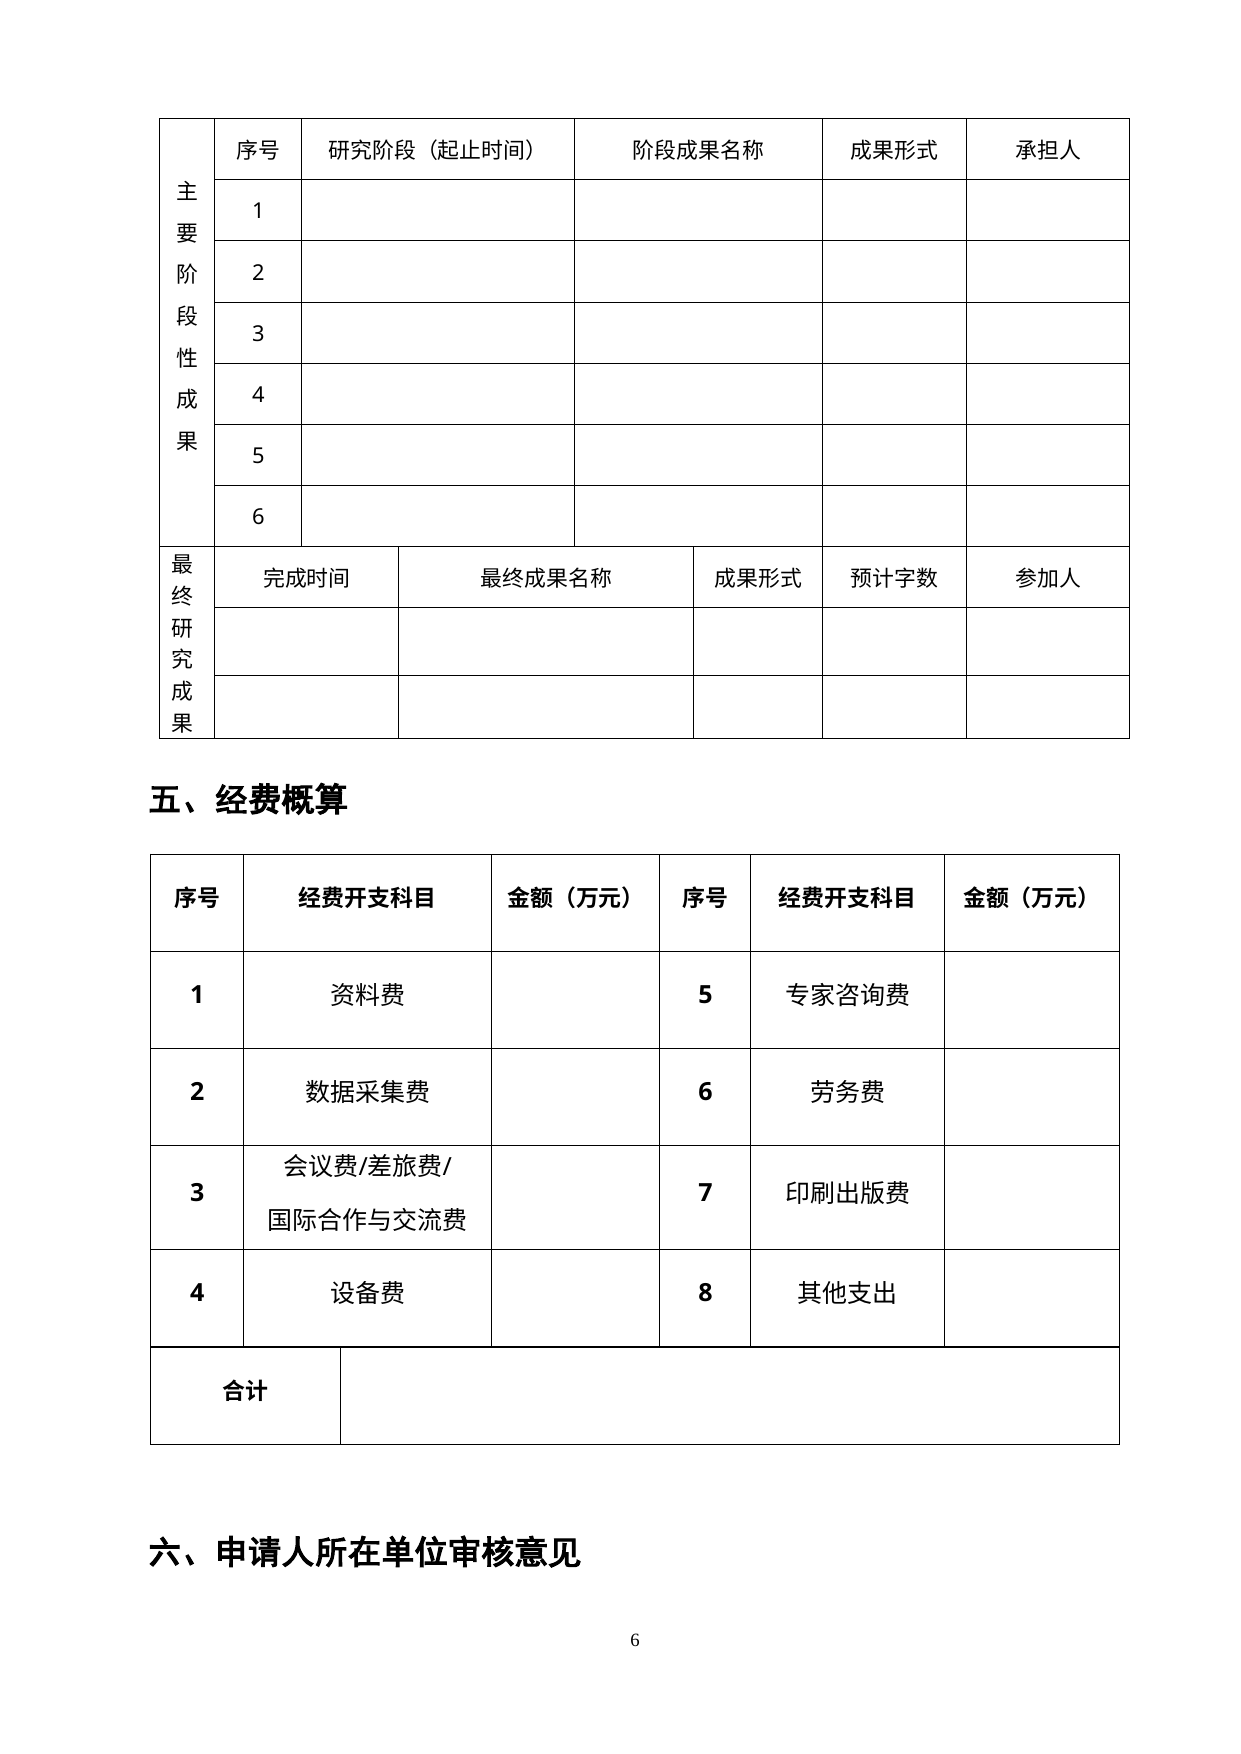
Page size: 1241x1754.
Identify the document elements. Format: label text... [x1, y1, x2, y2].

table_cell [823, 425, 966, 485]
table_cell [967, 303, 1129, 363]
table_cell 参加人 [967, 547, 1129, 607]
table_cell [694, 608, 822, 675]
table_header 金额（万元） [492, 855, 659, 951]
table_cell [967, 425, 1129, 485]
table_header 序号 [660, 855, 750, 951]
table_cell 6 [215, 486, 301, 546]
table_cell [823, 608, 966, 675]
table_header 成果形式 [823, 119, 966, 179]
table_cell 6 [660, 1049, 750, 1145]
table_header 经费开支科目 [751, 855, 944, 951]
table_cell 3 [215, 303, 301, 363]
table_cell 完成时间 [215, 547, 398, 607]
table_cell [967, 364, 1129, 424]
table_cell [215, 676, 398, 738]
table_cell [967, 180, 1129, 240]
table_cell [215, 608, 398, 675]
table_cell 1 [215, 180, 301, 240]
table_cell [967, 241, 1129, 302]
table_cell 设备费 [244, 1250, 491, 1346]
table_cell [492, 1250, 659, 1346]
table_cell 5 [660, 952, 750, 1048]
table_cell 3 [151, 1146, 243, 1249]
table_cell 最 终 研 究 成 果 [160, 547, 214, 738]
table_cell [967, 676, 1129, 738]
table_header 阶段成果名称 [575, 119, 822, 179]
table_header 序号 [215, 119, 301, 179]
table_cell [575, 241, 822, 302]
table_cell [492, 952, 659, 1048]
table_cell 劳务费 [751, 1049, 944, 1145]
table_cell 会议费/差旅费/ 国际合作与交流费 [244, 1146, 491, 1249]
table_cell [945, 952, 1119, 1048]
table_cell 成果形式 [694, 547, 822, 607]
table_cell 印刷出版费 [751, 1146, 944, 1249]
table_header 序号 [151, 855, 243, 951]
table_cell 2 [151, 1049, 243, 1145]
table_cell [492, 1049, 659, 1145]
table_cell [823, 486, 966, 546]
table_header 金额（万元） [945, 855, 1119, 951]
table_cell 8 [660, 1250, 750, 1346]
table_cell [945, 1049, 1119, 1145]
table_cell [945, 1146, 1119, 1249]
text 五、经费概算 [148, 777, 1122, 815]
table_header 经费开支科目 [244, 855, 491, 951]
table_cell [823, 241, 966, 302]
table_cell [302, 486, 574, 546]
table_header 研究阶段（起止时间） [302, 119, 574, 179]
table_cell 资料费 [244, 952, 491, 1048]
table_cell [694, 676, 822, 738]
table_cell [399, 676, 693, 738]
table_cell [823, 676, 966, 738]
table_cell [575, 303, 822, 363]
table_header 主 要 阶 段 性 成 果 [160, 119, 214, 546]
text 六、申请人所在单位审核意见 [148, 1530, 1122, 1568]
table_cell 4 [151, 1250, 243, 1346]
table_cell 专家咨询费 [751, 952, 944, 1048]
table_cell [967, 486, 1129, 546]
table_cell [823, 364, 966, 424]
table_cell 2 [215, 241, 301, 302]
table_cell [967, 608, 1129, 675]
table_cell [302, 180, 574, 240]
table_cell [575, 486, 822, 546]
table_cell 数据采集费 [244, 1049, 491, 1145]
table_cell [302, 425, 574, 485]
table_cell [492, 1146, 659, 1249]
table_cell 最终成果名称 [399, 547, 693, 607]
table_cell 预计字数 [823, 547, 966, 607]
table_cell [575, 364, 822, 424]
table_cell [575, 425, 822, 485]
table_header 承担人 [967, 119, 1129, 179]
table_cell [302, 303, 574, 363]
table_cell [575, 180, 822, 240]
table_cell 合计 [151, 1348, 340, 1443]
table_cell 5 [215, 425, 301, 485]
table_cell [823, 180, 966, 240]
table_cell [945, 1250, 1119, 1346]
table_cell 其他支出 [751, 1250, 944, 1346]
table_cell [302, 241, 574, 302]
table_cell 1 [151, 952, 243, 1048]
table_cell 4 [215, 364, 301, 424]
table_cell 7 [660, 1146, 750, 1249]
table_cell [341, 1348, 1119, 1443]
table_cell [823, 303, 966, 363]
table_cell [399, 608, 693, 675]
table_cell [302, 364, 574, 424]
